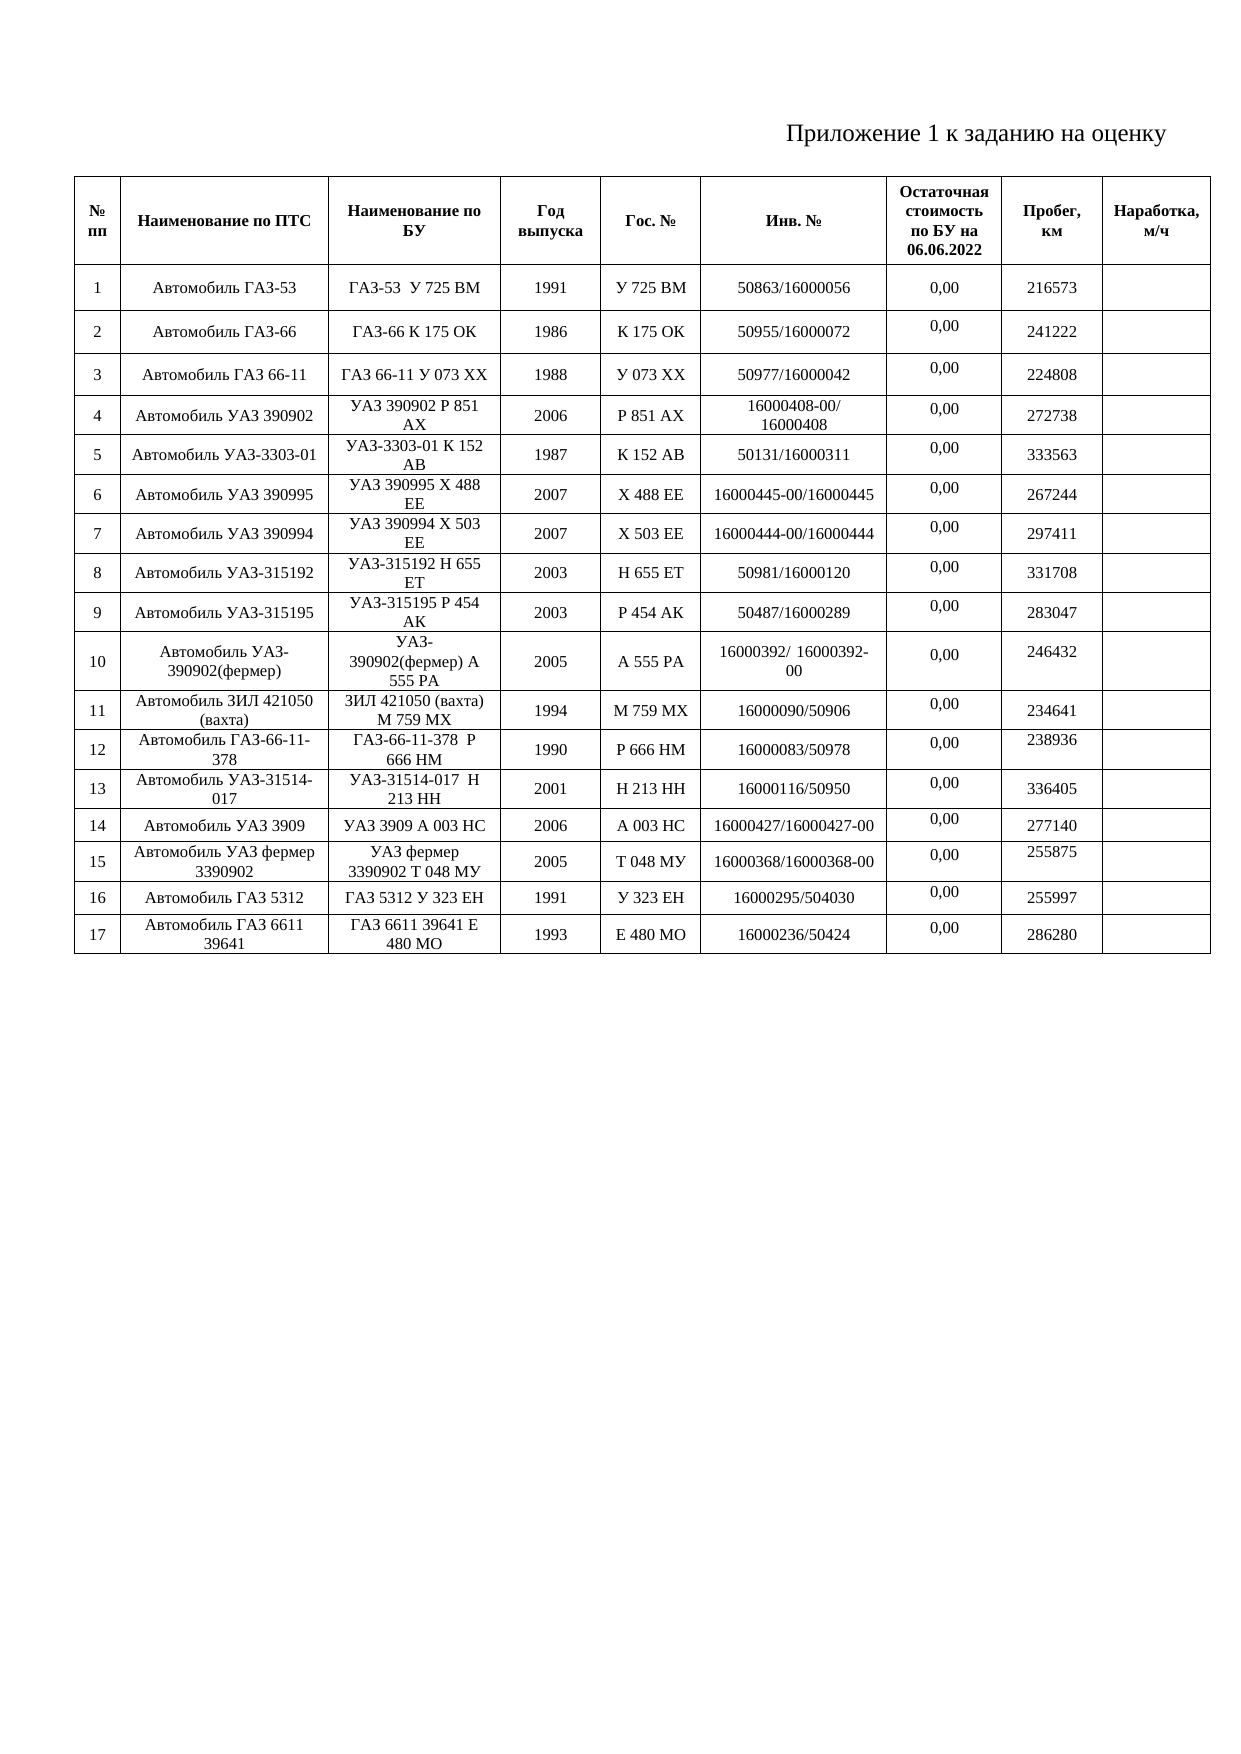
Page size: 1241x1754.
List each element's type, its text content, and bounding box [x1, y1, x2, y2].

table_cell 255875 [1002, 842, 1102, 881]
table_cell 0,00 [887, 770, 1001, 808]
table_cell К 175 ОК [601, 311, 700, 353]
table_cell Автомобиль УАЗ 390994 [121, 514, 328, 552]
table_header Пробег, км [1002, 177, 1102, 264]
table_cell Х 488 ЕЕ [601, 475, 700, 513]
table_cell Н 655 ЕТ [601, 554, 700, 592]
table_cell УАЗ-31514-017 Н 213 НН [329, 770, 500, 808]
table_cell Автомобиль УАЗ-315192 [121, 554, 328, 592]
table_cell К 152 АВ [601, 435, 700, 474]
table_cell [1103, 265, 1210, 310]
table_cell [1103, 435, 1210, 474]
table_cell 16000445-00/16000445 [701, 475, 886, 513]
table_cell А 555 РА [601, 632, 700, 690]
table_cell 6 [75, 475, 120, 513]
table_cell 1990 [501, 730, 600, 768]
table_cell УАЗ фермер 3390902 Т 048 МУ [329, 842, 500, 881]
table_header Наименование по ПТС [121, 177, 328, 264]
table_cell УАЗ-315192 Н 655 ЕТ [329, 554, 500, 592]
table_cell ГАЗ 6611 39641 Е 480 МО [329, 915, 500, 953]
table_cell 0,00 [887, 593, 1001, 631]
table_cell Автомобиль ГАЗ 5312 [121, 882, 328, 914]
table_cell Автомобиль ГАЗ 66-11 [121, 354, 328, 395]
table_cell 16000392/ 16000392-00 [701, 632, 886, 690]
table_cell 0,00 [887, 842, 1001, 881]
table_cell Автомобиль УАЗ 390902 [121, 396, 328, 434]
table_cell 216573 [1002, 265, 1102, 310]
table_cell УАЗ 3909 А 003 НС [329, 809, 500, 841]
table_cell 16000090/50906 [701, 691, 886, 729]
table_cell 283047 [1002, 593, 1102, 631]
table_cell 272738 [1002, 396, 1102, 434]
table_cell А 003 НС [601, 809, 700, 841]
text Приложение 1 к заданию на оценку [111, 118, 1167, 147]
table_cell 2006 [501, 396, 600, 434]
table_cell ГАЗ-53 У 725 ВМ [329, 265, 500, 310]
table_cell ГАЗ-66-11-378 Р 666 НМ [329, 730, 500, 768]
table_cell 0,00 [887, 435, 1001, 474]
table_cell 2007 [501, 475, 600, 513]
table_cell ЗИЛ 421050 (вахта) М 759 МХ [329, 691, 500, 729]
table_header Наработка, м/ч [1103, 177, 1210, 264]
table_cell [1103, 882, 1210, 914]
table_cell [1103, 770, 1210, 808]
table_cell 2 [75, 311, 120, 353]
table_cell 2006 [501, 809, 600, 841]
table_cell 16000236/50424 [701, 915, 886, 953]
table_cell Автомобиль УАЗ-31514-017 [121, 770, 328, 808]
table_cell 4 [75, 396, 120, 434]
table_header Год выпуска [501, 177, 600, 264]
table_cell У 073 ХХ [601, 354, 700, 395]
table_cell [1103, 842, 1210, 881]
table_cell Автомобиль УАЗ-390902(фермер) [121, 632, 328, 690]
table_cell ГАЗ 5312 У 323 ЕН [329, 882, 500, 914]
table_cell Автомобиль УАЗ 3909 [121, 809, 328, 841]
table_cell 267244 [1002, 475, 1102, 513]
table_cell 13 [75, 770, 120, 808]
table_cell 2007 [501, 514, 600, 552]
table_cell Р 851 АХ [601, 396, 700, 434]
table_cell УАЗ 390995 Х 488 ЕЕ [329, 475, 500, 513]
table_cell 1994 [501, 691, 600, 729]
table_cell 0,00 [887, 396, 1001, 434]
table_cell 3 [75, 354, 120, 395]
table_cell УАЗ-3303-01 К 152 АВ [329, 435, 500, 474]
table_cell 241222 [1002, 311, 1102, 353]
table_cell Н 213 НН [601, 770, 700, 808]
table_cell 238936 [1002, 730, 1102, 768]
table_cell 11 [75, 691, 120, 729]
table_cell 246432 [1002, 632, 1102, 690]
table_cell 0,00 [887, 265, 1001, 310]
table_cell [1103, 311, 1210, 353]
table_header Инв. № [701, 177, 886, 264]
table_cell 16000295/504030 [701, 882, 886, 914]
table_cell 0,00 [887, 632, 1001, 690]
table_cell 16000427/16000427-00 [701, 809, 886, 841]
table_cell [1103, 809, 1210, 841]
table_cell [1103, 554, 1210, 592]
table_cell 5 [75, 435, 120, 474]
table_cell Автомобиль УАЗ 390995 [121, 475, 328, 513]
table_cell 1991 [501, 265, 600, 310]
table_cell УАЗ 390994 Х 503 ЕЕ [329, 514, 500, 552]
table_cell 17 [75, 915, 120, 953]
table_cell Автомобиль УАЗ-315195 [121, 593, 328, 631]
table_cell 0,00 [887, 514, 1001, 552]
table_cell 0,00 [887, 691, 1001, 729]
table_cell 2005 [501, 842, 600, 881]
table_cell 12 [75, 730, 120, 768]
table_cell 50487/16000289 [701, 593, 886, 631]
table_cell 0,00 [887, 311, 1001, 353]
table_cell 50981/16000120 [701, 554, 886, 592]
table_cell 297411 [1002, 514, 1102, 552]
table_cell Р 454 АК [601, 593, 700, 631]
table_cell [1103, 632, 1210, 690]
table_cell 255997 [1002, 882, 1102, 914]
table_header Гос. № [601, 177, 700, 264]
table_cell Автомобиль ЗИЛ 421050 (вахта) [121, 691, 328, 729]
table_cell 336405 [1002, 770, 1102, 808]
table_cell 16000116/50950 [701, 770, 886, 808]
table_header Остаточная стоимость по БУ на 06.06.2022 [887, 177, 1001, 264]
table_cell 50863/16000056 [701, 265, 886, 310]
table_cell 0,00 [887, 730, 1001, 768]
table_cell 16 [75, 882, 120, 914]
table_cell 1986 [501, 311, 600, 353]
table_cell Р 666 НМ [601, 730, 700, 768]
table_cell 2001 [501, 770, 600, 808]
table_cell 15 [75, 842, 120, 881]
table_cell 1988 [501, 354, 600, 395]
table_cell 50131/16000311 [701, 435, 886, 474]
table_cell 16000083/50978 [701, 730, 886, 768]
table_cell [1103, 691, 1210, 729]
table_cell Автомобиль ГАЗ-66 [121, 311, 328, 353]
table_cell 0,00 [887, 882, 1001, 914]
table_cell 16000408-00/ 16000408 [701, 396, 886, 434]
table_cell 16000444-00/16000444 [701, 514, 886, 552]
table_header № пп [75, 177, 120, 264]
table_cell [1103, 396, 1210, 434]
table_cell УАЗ-315195 Р 454 АК [329, 593, 500, 631]
table_cell 2003 [501, 593, 600, 631]
table_cell 1 [75, 265, 120, 310]
table_cell М 759 МХ [601, 691, 700, 729]
table_cell 0,00 [887, 554, 1001, 592]
table_cell 0,00 [887, 915, 1001, 953]
table_cell 50955/16000072 [701, 311, 886, 353]
table_cell [1103, 514, 1210, 552]
table_cell 1991 [501, 882, 600, 914]
table_cell 10 [75, 632, 120, 690]
table_cell 2003 [501, 554, 600, 592]
table_cell 1993 [501, 915, 600, 953]
table_cell [1103, 354, 1210, 395]
table_cell 50977/16000042 [701, 354, 886, 395]
table_cell 8 [75, 554, 120, 592]
table_cell 0,00 [887, 809, 1001, 841]
table_cell УАЗ-390902(фермер) А 555 РА [329, 632, 500, 690]
table_cell Автомобиль УАЗ фермер 3390902 [121, 842, 328, 881]
table_cell ГАЗ 66-11 У 073 ХХ [329, 354, 500, 395]
table_cell 1987 [501, 435, 600, 474]
table_cell 16000368/16000368-00 [701, 842, 886, 881]
table_header Наименование по БУ [329, 177, 500, 264]
table_cell 7 [75, 514, 120, 552]
table_cell 224808 [1002, 354, 1102, 395]
table_cell Х 503 ЕЕ [601, 514, 700, 552]
table_cell УАЗ 390902 Р 851 АХ [329, 396, 500, 434]
table_cell 0,00 [887, 475, 1001, 513]
table_cell Т 048 МУ [601, 842, 700, 881]
table_cell Автомобиль ГАЗ-53 [121, 265, 328, 310]
table_cell 2005 [501, 632, 600, 690]
table_cell 331708 [1002, 554, 1102, 592]
table_cell 14 [75, 809, 120, 841]
table_cell Автомобиль ГАЗ 6611 39641 [121, 915, 328, 953]
table_cell 277140 [1002, 809, 1102, 841]
table_cell Е 480 МО [601, 915, 700, 953]
table_cell 286280 [1002, 915, 1102, 953]
table_cell [1103, 730, 1210, 768]
table_cell У 725 ВМ [601, 265, 700, 310]
table_cell [1103, 915, 1210, 953]
table_cell Автомобиль ГАЗ-66-11-378 [121, 730, 328, 768]
table_cell 234641 [1002, 691, 1102, 729]
table_cell 333563 [1002, 435, 1102, 474]
table_cell ГАЗ-66 К 175 ОК [329, 311, 500, 353]
table_cell Автомобиль УАЗ-3303-01 [121, 435, 328, 474]
table_cell [1103, 475, 1210, 513]
table_cell 9 [75, 593, 120, 631]
table_cell [1103, 593, 1210, 631]
table_cell 0,00 [887, 354, 1001, 395]
table_cell У 323 ЕН [601, 882, 700, 914]
